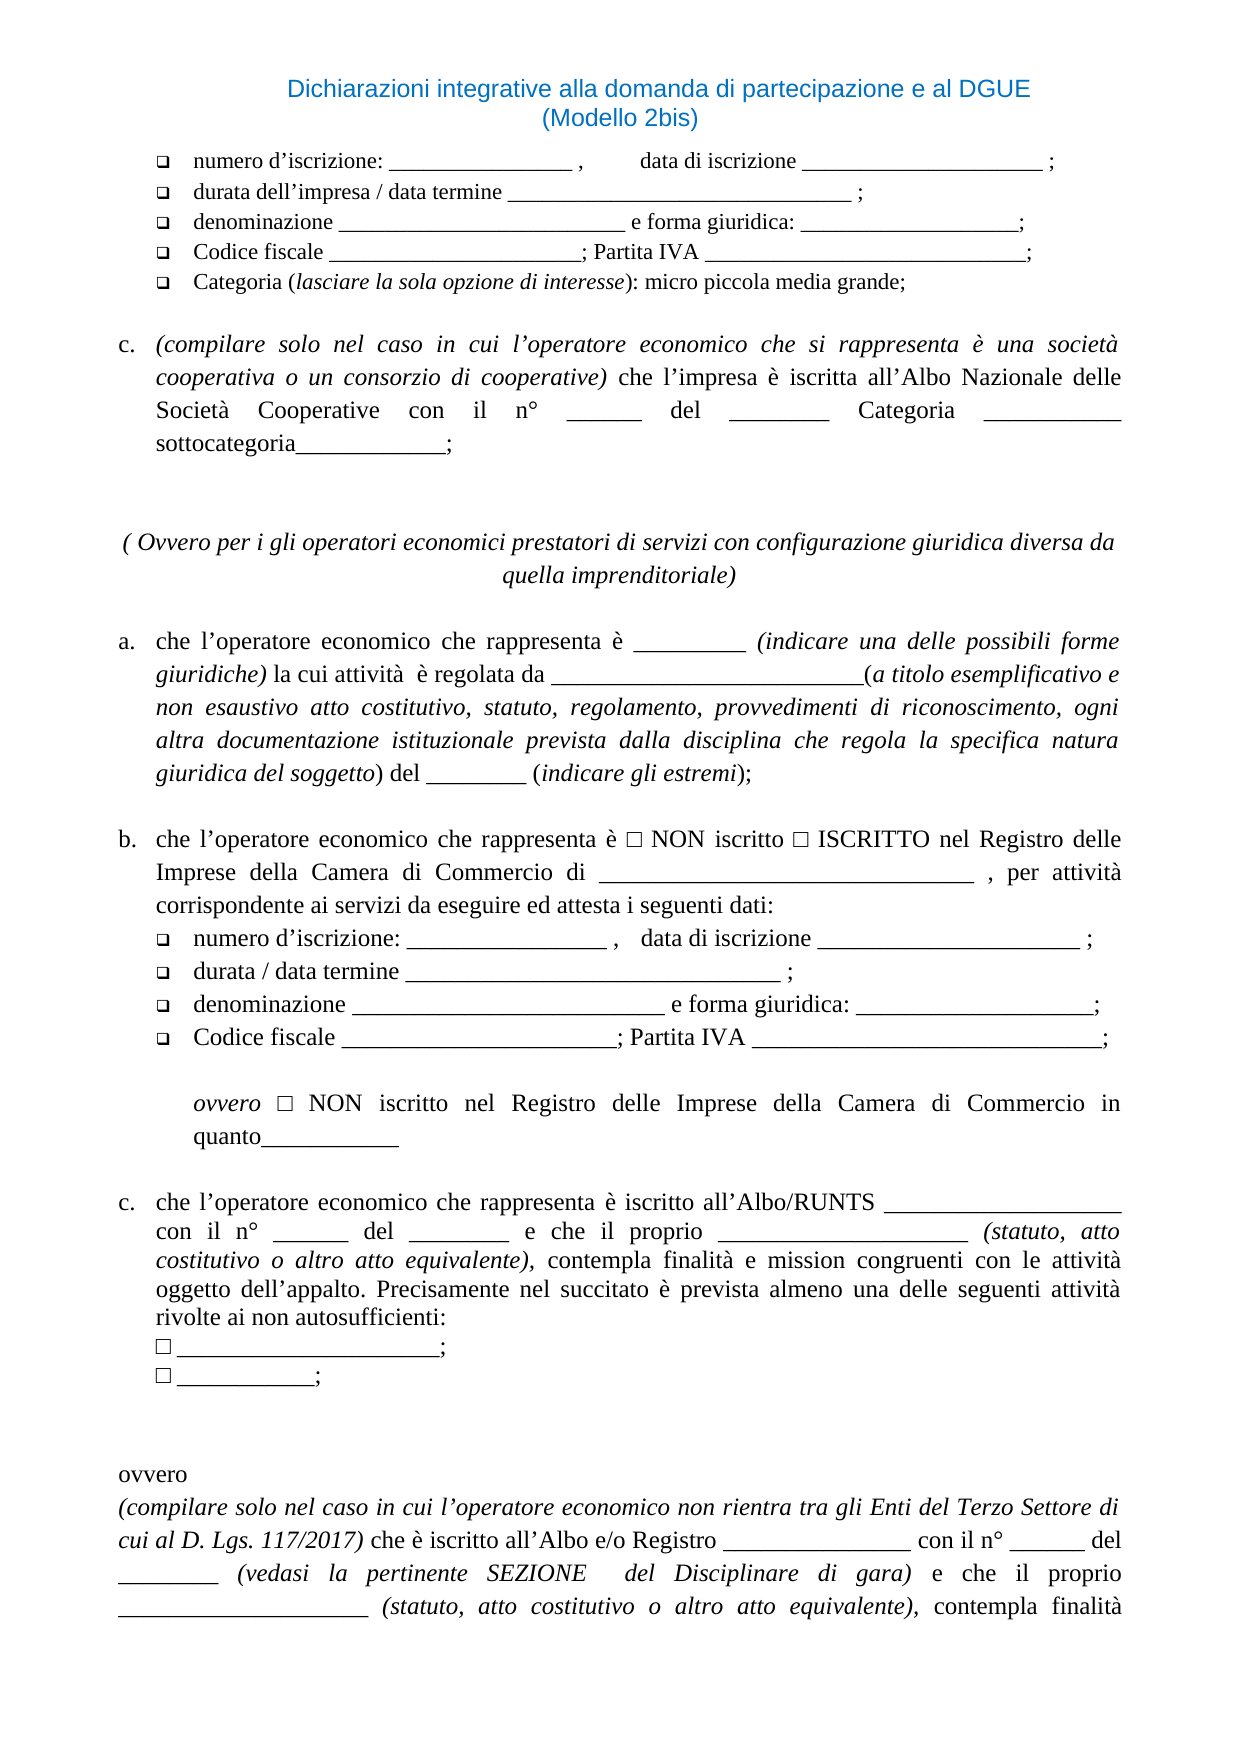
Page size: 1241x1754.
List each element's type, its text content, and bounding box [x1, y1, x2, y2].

list (compilare solo nel caso in cui l’operatore economico che si rappresenta è una società cooperativa o un consorzio di cooperative) che l’impresa è iscritta all’Albo Nazionale delle Società Cooperative con il n° ______ del ________ Categoria ___________ sottocategoria____________; [118, 329, 1122, 457]
list denominazione _________________________ e forma giuridica: ___________________; [156, 989, 1122, 1018]
text □ _____________________; [156, 1331, 1122, 1360]
list che l’operatore economico che rappresenta è iscritto all’Albo/RUNTS ___________________ con il n° ______ del ________ e che il proprio ____________________ (statuto, atto costitutivo o altro atto equivalente), contempla finalità e mission congruenti con le attività oggetto dell’appalto. Precisamente nel succitato è prevista almeno una delle seguenti attività rivolte ai non autosufficienti: [118, 1187, 1122, 1331]
list denominazione _________________________ e forma giuridica: ___________________; [156, 208, 1122, 234]
list durata dell’impresa / data termine ______________________________ ; [156, 178, 1122, 204]
list numero d’iscrizione: ________________ , data di iscrizione _____________________ ; [156, 923, 1122, 952]
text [118, 1492, 1122, 1620]
list Codice fiscale ______________________; Partita IVA ____________________________; [156, 1022, 1122, 1051]
list durata / data termine ______________________________ ; [156, 956, 1122, 985]
list che l’operatore economico che rappresenta è □ NON iscritto □ ISCRITTO nel Registro delle Imprese della Camera di Commercio di ______________________________ , per attività corrispondente ai servizi da eseguire ed attesta i seguenti dati: [118, 824, 1122, 919]
text ovvero [118, 1459, 1122, 1488]
list che l’operatore economico che rappresenta è _________ (indicare una delle possibili forme giuridiche) la cui attività è regolata da _________________________(a titolo esemplificativo e non esaustivo atto costitutivo, statuto, regolamento, provvedimenti di riconoscimento, ogni altra documentazione istituzionale prevista dalla disciplina che regola la specifica natura giuridica del soggetto) del ________ (indicare gli estremi); [118, 626, 1122, 787]
list Categoria (lasciare la sola opzione di interesse): micro piccola media grande; [156, 268, 1122, 295]
text □ ___________; [156, 1360, 1122, 1389]
list Codice fiscale ______________________; Partita IVA ____________________________; [156, 238, 1122, 264]
text ( Ovvero per i gli operatori economici prestatori di servizi con configurazione giuridica diversa da quella imprenditoriale) [118, 527, 1122, 589]
list numero d’iscrizione: ________________ , data di iscrizione _____________________ ; [156, 148, 1122, 174]
text ovvero □ NON iscritto nel Registro delle Imprese della Camera di Commercio in quanto___________ [193, 1088, 1122, 1150]
